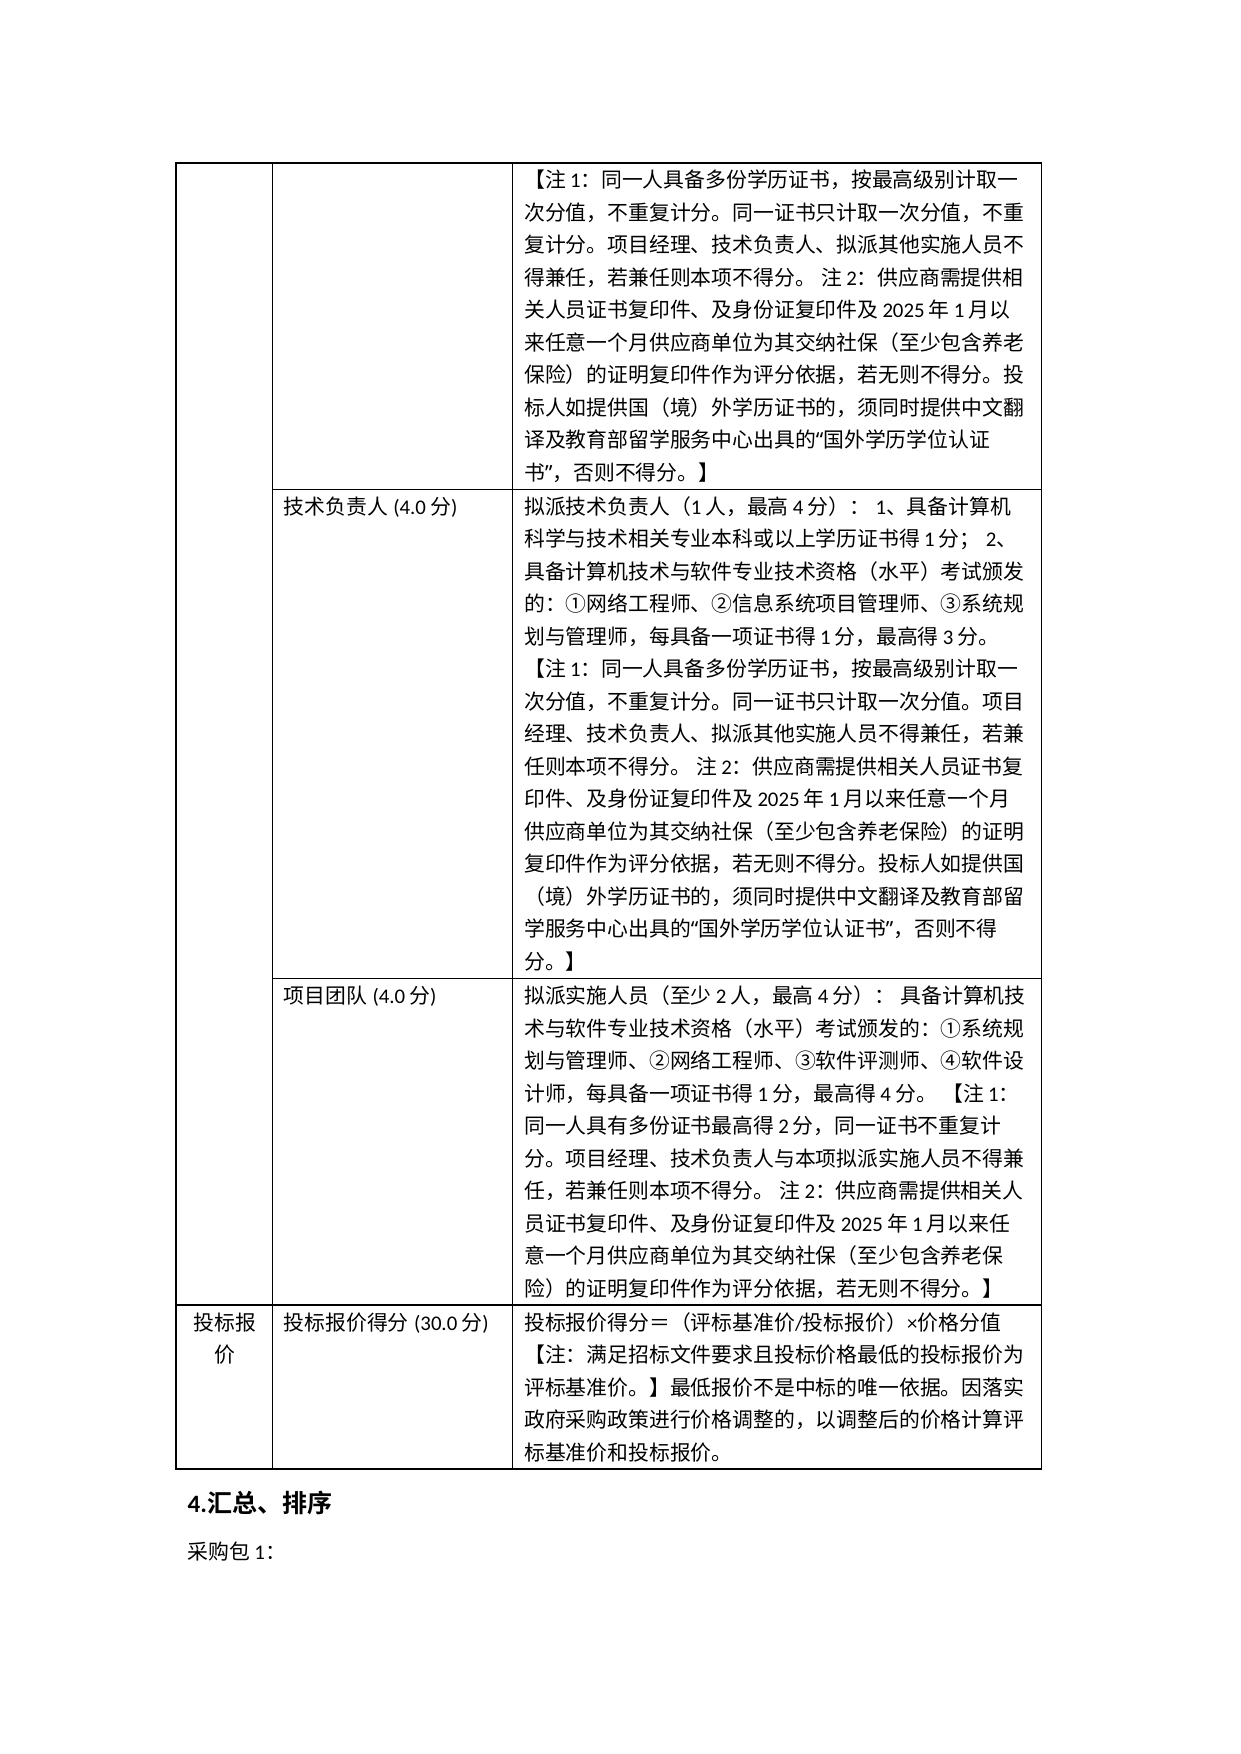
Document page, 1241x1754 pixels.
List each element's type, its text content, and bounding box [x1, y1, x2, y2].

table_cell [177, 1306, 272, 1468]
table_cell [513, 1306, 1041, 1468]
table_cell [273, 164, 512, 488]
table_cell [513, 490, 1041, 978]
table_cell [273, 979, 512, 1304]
text 4.汇总、排序 [187, 1470, 1053, 1535]
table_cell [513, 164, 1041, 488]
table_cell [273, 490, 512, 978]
text 采购包1： [187, 1535, 1053, 1567]
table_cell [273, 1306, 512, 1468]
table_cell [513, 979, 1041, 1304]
